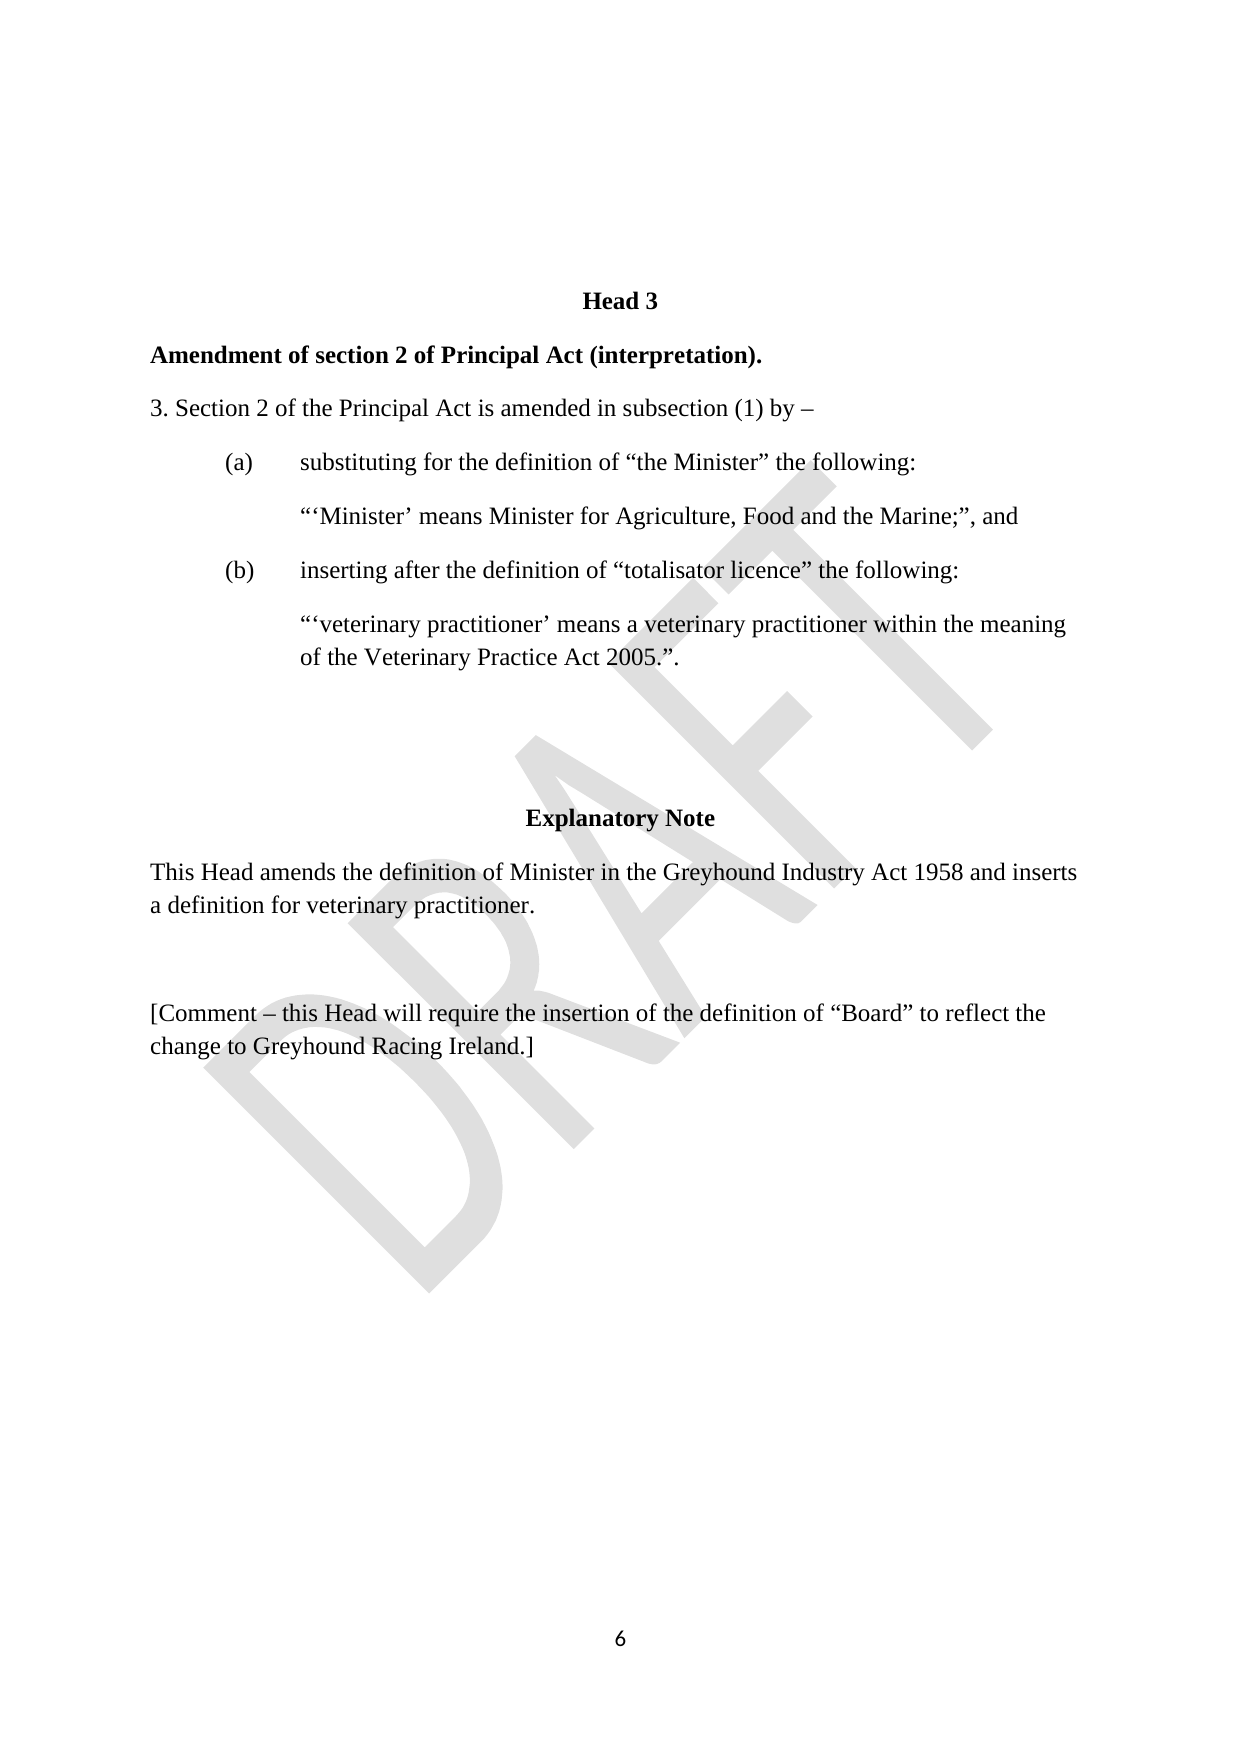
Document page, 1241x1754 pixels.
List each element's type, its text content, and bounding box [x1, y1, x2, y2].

text This Head amends the definition of Minister in the Greyhound Industry Act 1958 and inserts a definition for veterinary practitioner. [150, 857, 1090, 919]
text (a) substituting for the definition of “the Minister” the following: [225, 447, 1090, 476]
text 3. Section 2 of the Principal Act is amended in subsection (1) by – [150, 393, 1090, 422]
text Head 3 [150, 286, 1090, 314]
text Amendment of section 2 of Principal Act (interpretation). [150, 340, 1090, 368]
text [Comment – this Head will require the insertion of the definition of “Board” to reflect the change to Greyhound Racing Ireland.] [150, 998, 1090, 1060]
text “‘veterinary practitioner’ means a veterinary practitioner within the meaning of the Veterinary Practice Act 2005.”. [300, 609, 1090, 671]
text Explanatory Note [150, 803, 1090, 832]
text (b) inserting after the definition of “totalisator licence” the following: [225, 555, 1090, 584]
text “‘Minister’ means Minister for Agriculture, Food and the Marine;”, and [300, 501, 1090, 530]
